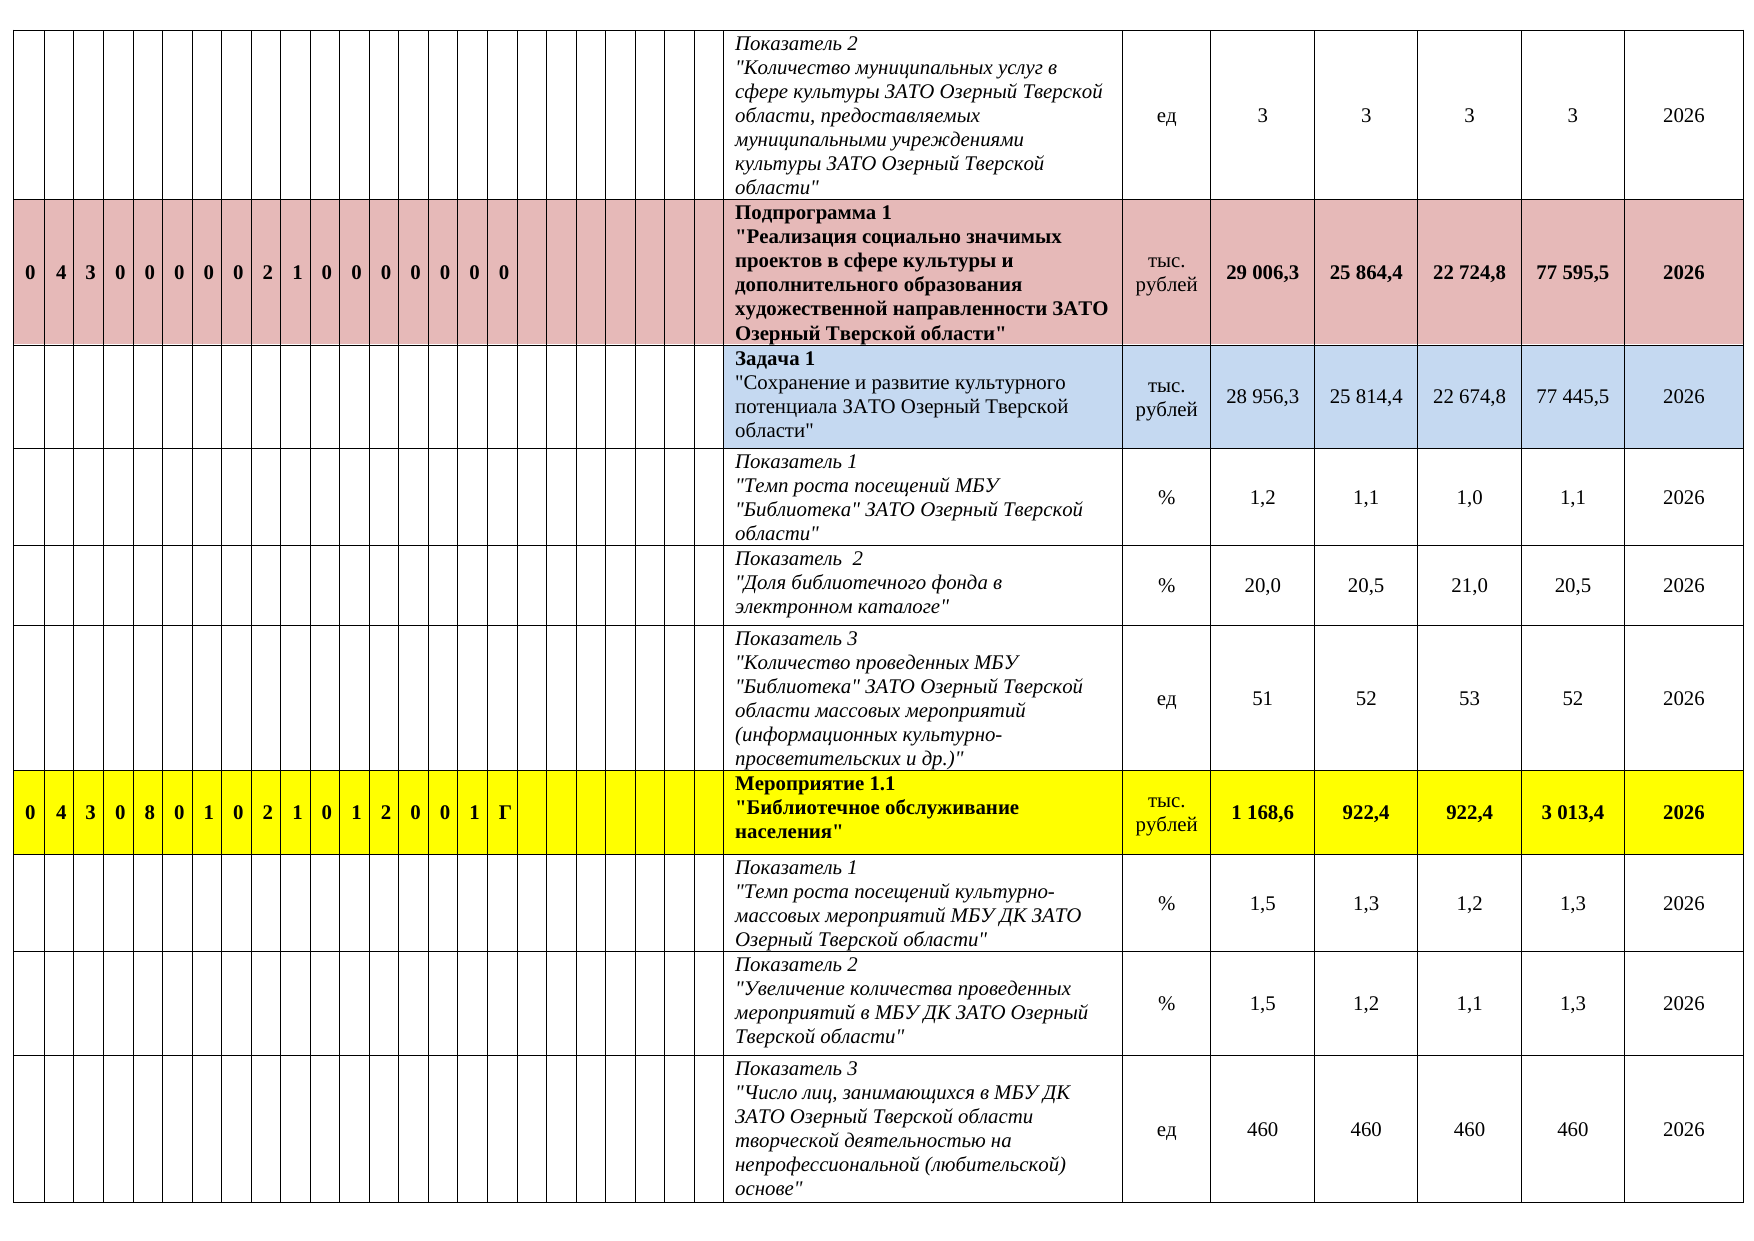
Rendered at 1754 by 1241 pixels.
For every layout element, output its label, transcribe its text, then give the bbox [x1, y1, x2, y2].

table_cell [281, 346, 310, 448]
table_cell [222, 1056, 251, 1202]
table_cell [518, 449, 546, 545]
table_cell 8 [134, 771, 162, 854]
table_cell 1,1 [1522, 449, 1624, 545]
table_cell [340, 952, 369, 1055]
table_cell 460 [1522, 1056, 1624, 1202]
table_cell [74, 449, 103, 545]
table_cell [193, 31, 221, 199]
table_cell [518, 771, 546, 854]
table_cell [547, 31, 576, 199]
table_cell [399, 449, 428, 545]
table_cell [74, 855, 103, 951]
table_cell 1,2 [1211, 449, 1314, 545]
table_cell 25 864,4 [1315, 200, 1417, 344]
table_cell [74, 31, 103, 199]
table_cell Показатель 2 "Доля библиотечного фонда в электронном каталоге" [724, 546, 1122, 624]
table_cell Г [488, 771, 517, 854]
table_cell [547, 952, 576, 1055]
table_cell 2026 [1625, 855, 1743, 951]
table_cell [311, 31, 339, 199]
table_cell [104, 31, 133, 199]
table_cell [193, 1056, 221, 1202]
table_cell [281, 855, 310, 951]
table_cell [163, 952, 192, 1055]
table_cell 77 445,5 [1522, 346, 1624, 448]
table_cell [370, 546, 398, 624]
table_cell [311, 449, 339, 545]
table_cell [311, 346, 339, 448]
table_cell 0 [163, 771, 192, 854]
table_cell [163, 1056, 192, 1202]
table_cell [222, 952, 251, 1055]
table_cell 2026 [1625, 546, 1743, 624]
table_cell [14, 31, 44, 199]
table_cell [45, 855, 73, 951]
table_cell [104, 1056, 133, 1202]
table_cell [636, 546, 664, 624]
table_cell 1,1 [1315, 449, 1417, 545]
table_cell [606, 546, 635, 624]
table_cell [45, 31, 73, 199]
table_cell 1,3 [1315, 855, 1417, 951]
table_cell 0 [104, 771, 133, 854]
table_cell [14, 855, 44, 951]
table_cell [606, 449, 635, 545]
table_cell [606, 855, 635, 951]
table_cell [695, 855, 723, 951]
table_cell 28 956,3 [1211, 346, 1314, 448]
table_cell [104, 346, 133, 448]
table_cell [606, 952, 635, 1055]
table_cell [252, 952, 280, 1055]
table_cell [665, 952, 694, 1055]
table_cell [163, 546, 192, 624]
table_cell [163, 31, 192, 199]
table_cell 2026 [1625, 31, 1743, 199]
table_cell 21,0 [1418, 546, 1521, 624]
table_cell 0 [311, 771, 339, 854]
table_cell [45, 346, 73, 448]
table_cell % [1123, 855, 1210, 951]
table_cell 2026 [1625, 952, 1743, 1055]
table_cell [252, 855, 280, 951]
table_cell [311, 855, 339, 951]
table_cell [518, 546, 546, 624]
table_cell [547, 449, 576, 545]
table_cell [370, 952, 398, 1055]
table_cell [370, 449, 398, 545]
table_cell [458, 546, 487, 624]
table_cell % [1123, 449, 1210, 545]
table_cell [104, 449, 133, 545]
table_cell 4 [45, 771, 73, 854]
table_cell [163, 449, 192, 545]
table_cell [695, 546, 723, 624]
table_cell [281, 1056, 310, 1202]
table_cell Показатель 1 "Темп роста посещений культурно-массовых мероприятий МБУ ДК ЗАТО Озерный Тверской области" [724, 855, 1122, 951]
table_cell Мероприятие 1.1 "Библиотечное обслуживание населения" [724, 771, 1122, 854]
table_cell [429, 546, 457, 624]
table_cell 2 [252, 771, 280, 854]
table_cell [547, 771, 576, 854]
table_cell тыс. рублей [1123, 200, 1210, 344]
table_cell [636, 952, 664, 1055]
table_cell [577, 346, 605, 448]
table_cell [370, 346, 398, 448]
table_cell [193, 346, 221, 448]
table_cell 0 [163, 200, 192, 344]
table_cell [222, 855, 251, 951]
table_cell [163, 346, 192, 448]
table_cell [14, 626, 44, 770]
table_cell [45, 952, 73, 1055]
table_cell 2026 [1625, 1056, 1743, 1202]
table_cell [14, 346, 44, 448]
table_cell [74, 1056, 103, 1202]
table_cell [547, 626, 576, 770]
table_cell [74, 626, 103, 770]
table_cell [134, 346, 162, 448]
table_cell [370, 855, 398, 951]
table_cell [340, 1056, 369, 1202]
table_cell [577, 31, 605, 199]
table_cell 1 168,6 [1211, 771, 1314, 854]
table_cell [14, 1056, 44, 1202]
table_cell [45, 546, 73, 624]
table_cell 2026 [1625, 771, 1743, 854]
table_cell [606, 771, 635, 854]
table_cell [222, 449, 251, 545]
table_cell Показатель 3 "Количество проведенных МБУ "Библиотека" ЗАТО Озерный Тверской области массовых мероприятий (информационных культурно-просветительских и др.)" [724, 626, 1122, 770]
table_cell [577, 1056, 605, 1202]
table_cell 2 [252, 200, 280, 344]
table_cell [695, 626, 723, 770]
table_cell [429, 626, 457, 770]
table_cell 1 [281, 200, 310, 344]
table_cell [518, 1056, 546, 1202]
table_cell 1,1 [1418, 952, 1521, 1055]
table_cell [606, 626, 635, 770]
table_cell 460 [1315, 1056, 1417, 1202]
table_cell 2026 [1625, 200, 1743, 344]
table_cell [547, 1056, 576, 1202]
table_cell 22 674,8 [1418, 346, 1521, 448]
table_cell [636, 771, 664, 854]
table_cell 0 [134, 200, 162, 344]
table_cell 0 [193, 200, 221, 344]
table_cell [281, 626, 310, 770]
table_cell [252, 1056, 280, 1202]
table_cell ед [1123, 31, 1210, 199]
table_cell 53 [1418, 626, 1521, 770]
table_cell [252, 546, 280, 624]
table_cell [695, 31, 723, 199]
table_cell [665, 626, 694, 770]
table_cell 0 [429, 200, 457, 344]
table_cell [252, 346, 280, 448]
table_cell 20,5 [1522, 546, 1624, 624]
table_cell 22 724,8 [1418, 200, 1521, 344]
table_cell [665, 771, 694, 854]
table_cell [518, 952, 546, 1055]
table_cell Показатель 2 "Увеличение количества проведенных мероприятий в МБУ ДК ЗАТО Озерный Тверской области" [724, 952, 1122, 1055]
table_cell [222, 546, 251, 624]
table_cell 52 [1522, 626, 1624, 770]
table_cell [429, 449, 457, 545]
table_cell [252, 31, 280, 199]
table_cell [547, 200, 576, 344]
table_cell Показатель 3 "Число лиц, занимающихся в МБУ ДК ЗАТО Озерный Тверской области творческой деятельностью на непрофессиональной (любительской) основе" [724, 1056, 1122, 1202]
table_cell Показатель 2 "Количество муниципальных услуг в сфере культуры ЗАТО Озерный Тверской области, предоставляемых муниципальными учреждениями культуры ЗАТО Озерный Тверской области" [724, 31, 1122, 199]
table_cell 3 [1211, 31, 1314, 199]
table_cell [134, 855, 162, 951]
table_cell [429, 1056, 457, 1202]
table_cell [104, 855, 133, 951]
table_cell [134, 952, 162, 1055]
table_cell 0 [370, 200, 398, 344]
table_cell [340, 346, 369, 448]
table_cell тыс. рублей [1123, 346, 1210, 448]
table_cell [193, 952, 221, 1055]
table_cell [458, 855, 487, 951]
table_cell [665, 855, 694, 951]
table_cell 4 [45, 200, 73, 344]
table_cell [163, 626, 192, 770]
table_cell 25 814,4 [1315, 346, 1417, 448]
table_cell 2 [370, 771, 398, 854]
table_cell тыс. рублей [1123, 771, 1210, 854]
table_cell [340, 31, 369, 199]
table_cell [45, 449, 73, 545]
table_cell 3 [74, 771, 103, 854]
table_cell [695, 1056, 723, 1202]
table_cell 0 [104, 200, 133, 344]
table_cell [695, 771, 723, 854]
table_cell [518, 31, 546, 199]
table_cell [222, 31, 251, 199]
table_cell [45, 626, 73, 770]
table_cell Подпрограмма 1 "Реализация социально значимых проектов в сфере культуры и дополнительного образования художественной направленности ЗАТО Озерный Тверской области" [724, 200, 1122, 344]
table_cell [458, 626, 487, 770]
table_cell [134, 546, 162, 624]
table_cell 1,0 [1418, 449, 1521, 545]
table_cell [488, 855, 517, 951]
table_cell [488, 626, 517, 770]
table_cell 1 [193, 771, 221, 854]
table_cell [252, 449, 280, 545]
table_cell 1 [458, 771, 487, 854]
table_cell [606, 31, 635, 199]
table_cell [577, 200, 605, 344]
table_cell [577, 626, 605, 770]
table_cell [370, 1056, 398, 1202]
table_cell 0 [399, 771, 428, 854]
table_cell 0 [14, 771, 44, 854]
table_cell [281, 31, 310, 199]
table_cell [577, 449, 605, 545]
table_cell [252, 626, 280, 770]
table_cell [518, 346, 546, 448]
table_cell [547, 546, 576, 624]
table_cell [399, 346, 428, 448]
table_cell [193, 546, 221, 624]
table_cell 3 [1315, 31, 1417, 199]
table_cell [695, 346, 723, 448]
table_cell 0 [488, 200, 517, 344]
table_cell [458, 346, 487, 448]
table_cell [399, 546, 428, 624]
table_cell 0 [222, 200, 251, 344]
table_cell 3 013,4 [1522, 771, 1624, 854]
table_cell 1,2 [1315, 952, 1417, 1055]
table_cell [281, 952, 310, 1055]
table_cell [665, 200, 694, 344]
table_cell 0 [222, 771, 251, 854]
table_cell [193, 626, 221, 770]
table_cell [14, 952, 44, 1055]
table_cell 51 [1211, 626, 1314, 770]
table_cell [547, 346, 576, 448]
table_cell [458, 31, 487, 199]
table_cell [281, 546, 310, 624]
table_cell 0 [399, 200, 428, 344]
table_cell ед [1123, 1056, 1210, 1202]
table_cell [518, 855, 546, 951]
table_cell [488, 1056, 517, 1202]
table_cell 460 [1418, 1056, 1521, 1202]
table_cell % [1123, 546, 1210, 624]
table_cell [636, 855, 664, 951]
table_cell [577, 771, 605, 854]
table_cell [577, 952, 605, 1055]
table_cell Показатель 1 "Темп роста посещений МБУ "Библиотека" ЗАТО Озерный Тверской области" [724, 449, 1122, 545]
table_cell [311, 546, 339, 624]
table_cell [134, 1056, 162, 1202]
table_cell [458, 952, 487, 1055]
table_cell [311, 952, 339, 1055]
table_cell [665, 31, 694, 199]
table_cell [340, 449, 369, 545]
table_cell [429, 952, 457, 1055]
table_cell [547, 855, 576, 951]
table_cell 922,4 [1315, 771, 1417, 854]
table_cell 2026 [1625, 449, 1743, 545]
table_cell [104, 952, 133, 1055]
table_cell 1,5 [1211, 855, 1314, 951]
table_cell [370, 31, 398, 199]
table_cell [488, 546, 517, 624]
table_cell [665, 1056, 694, 1202]
table_cell [222, 626, 251, 770]
table_cell [74, 346, 103, 448]
table_cell 3 [1522, 31, 1624, 199]
table_cell 3 [74, 200, 103, 344]
table_cell [429, 855, 457, 951]
table_cell [340, 546, 369, 624]
table_cell [193, 449, 221, 545]
table_cell [488, 31, 517, 199]
table_cell 77 595,5 [1522, 200, 1624, 344]
table_cell ед [1123, 626, 1210, 770]
table_cell [665, 346, 694, 448]
table_cell [399, 626, 428, 770]
table_cell 2026 [1625, 346, 1743, 448]
table_cell [695, 449, 723, 545]
table_cell [134, 31, 162, 199]
table_cell [399, 1056, 428, 1202]
table_cell [488, 346, 517, 448]
table_cell [74, 952, 103, 1055]
table_cell [695, 952, 723, 1055]
table_cell [74, 546, 103, 624]
table_cell 2026 [1625, 626, 1743, 770]
table_cell [14, 546, 44, 624]
table_cell [458, 1056, 487, 1202]
table_cell 52 [1315, 626, 1417, 770]
table_cell [606, 1056, 635, 1202]
table_cell Задача 1 "Сохранение и развитие культурного потенциала ЗАТО Озерный Тверской области" [724, 346, 1122, 448]
table_cell 20,5 [1315, 546, 1417, 624]
table_cell 1,5 [1211, 952, 1314, 1055]
table_cell [104, 626, 133, 770]
table_cell % [1123, 952, 1210, 1055]
table_cell 1,3 [1522, 952, 1624, 1055]
table_cell 0 [429, 771, 457, 854]
table_cell 1,3 [1522, 855, 1624, 951]
table_cell [429, 31, 457, 199]
table_cell 20,0 [1211, 546, 1314, 624]
table_cell 0 [458, 200, 487, 344]
table_cell [281, 449, 310, 545]
table_cell [311, 626, 339, 770]
table_cell 922,4 [1418, 771, 1521, 854]
table_cell [45, 1056, 73, 1202]
table_cell [193, 855, 221, 951]
table_cell [399, 952, 428, 1055]
table_cell 0 [14, 200, 44, 344]
table_cell [577, 546, 605, 624]
table_cell [340, 626, 369, 770]
table_cell [311, 1056, 339, 1202]
table_cell [606, 346, 635, 448]
table_cell [163, 855, 192, 951]
table_cell [518, 626, 546, 770]
table_cell [14, 449, 44, 545]
table_cell [222, 346, 251, 448]
table_cell [636, 346, 664, 448]
table_cell [636, 31, 664, 199]
table_cell [399, 31, 428, 199]
table_cell [665, 546, 694, 624]
table_cell [488, 952, 517, 1055]
table_cell [518, 200, 546, 344]
table_cell [458, 449, 487, 545]
table_cell [665, 449, 694, 545]
table_cell [606, 200, 635, 344]
table_cell [636, 449, 664, 545]
table_cell 1 [281, 771, 310, 854]
table_cell 1,2 [1418, 855, 1521, 951]
table_cell 460 [1211, 1056, 1314, 1202]
table_cell [134, 626, 162, 770]
table_cell [636, 200, 664, 344]
table_cell 0 [340, 200, 369, 344]
table_cell [340, 855, 369, 951]
table_cell 3 [1418, 31, 1521, 199]
table_cell [399, 855, 428, 951]
table_cell [104, 546, 133, 624]
table_cell 29 006,3 [1211, 200, 1314, 344]
table_cell [429, 346, 457, 448]
table_cell [488, 449, 517, 545]
table_cell [134, 449, 162, 545]
table_cell [695, 200, 723, 344]
table_cell 0 [311, 200, 339, 344]
table_cell [577, 855, 605, 951]
table_cell [636, 626, 664, 770]
table_cell [636, 1056, 664, 1202]
table_cell [370, 626, 398, 770]
table_cell 1 [340, 771, 369, 854]
